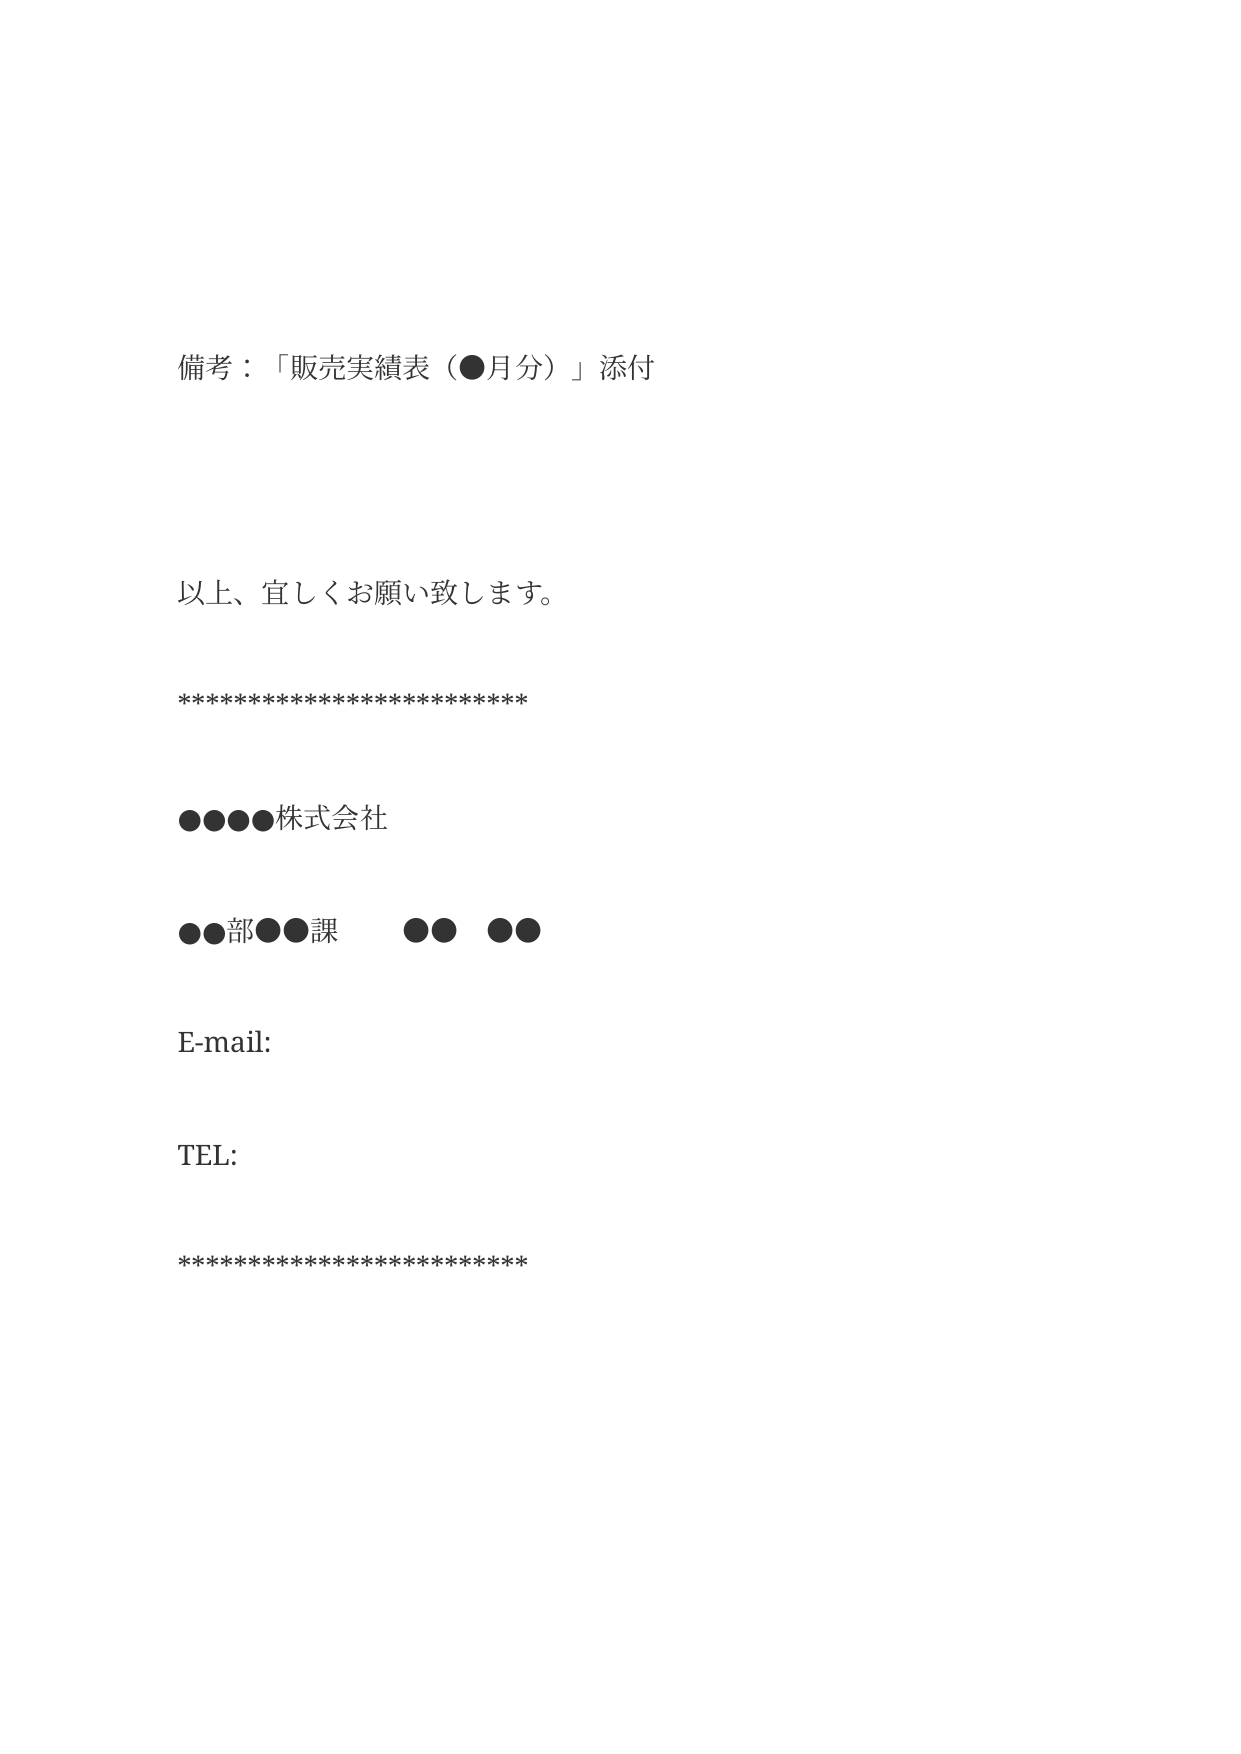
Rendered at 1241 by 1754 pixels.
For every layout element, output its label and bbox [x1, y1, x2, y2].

text [177, 217, 1063, 1304]
